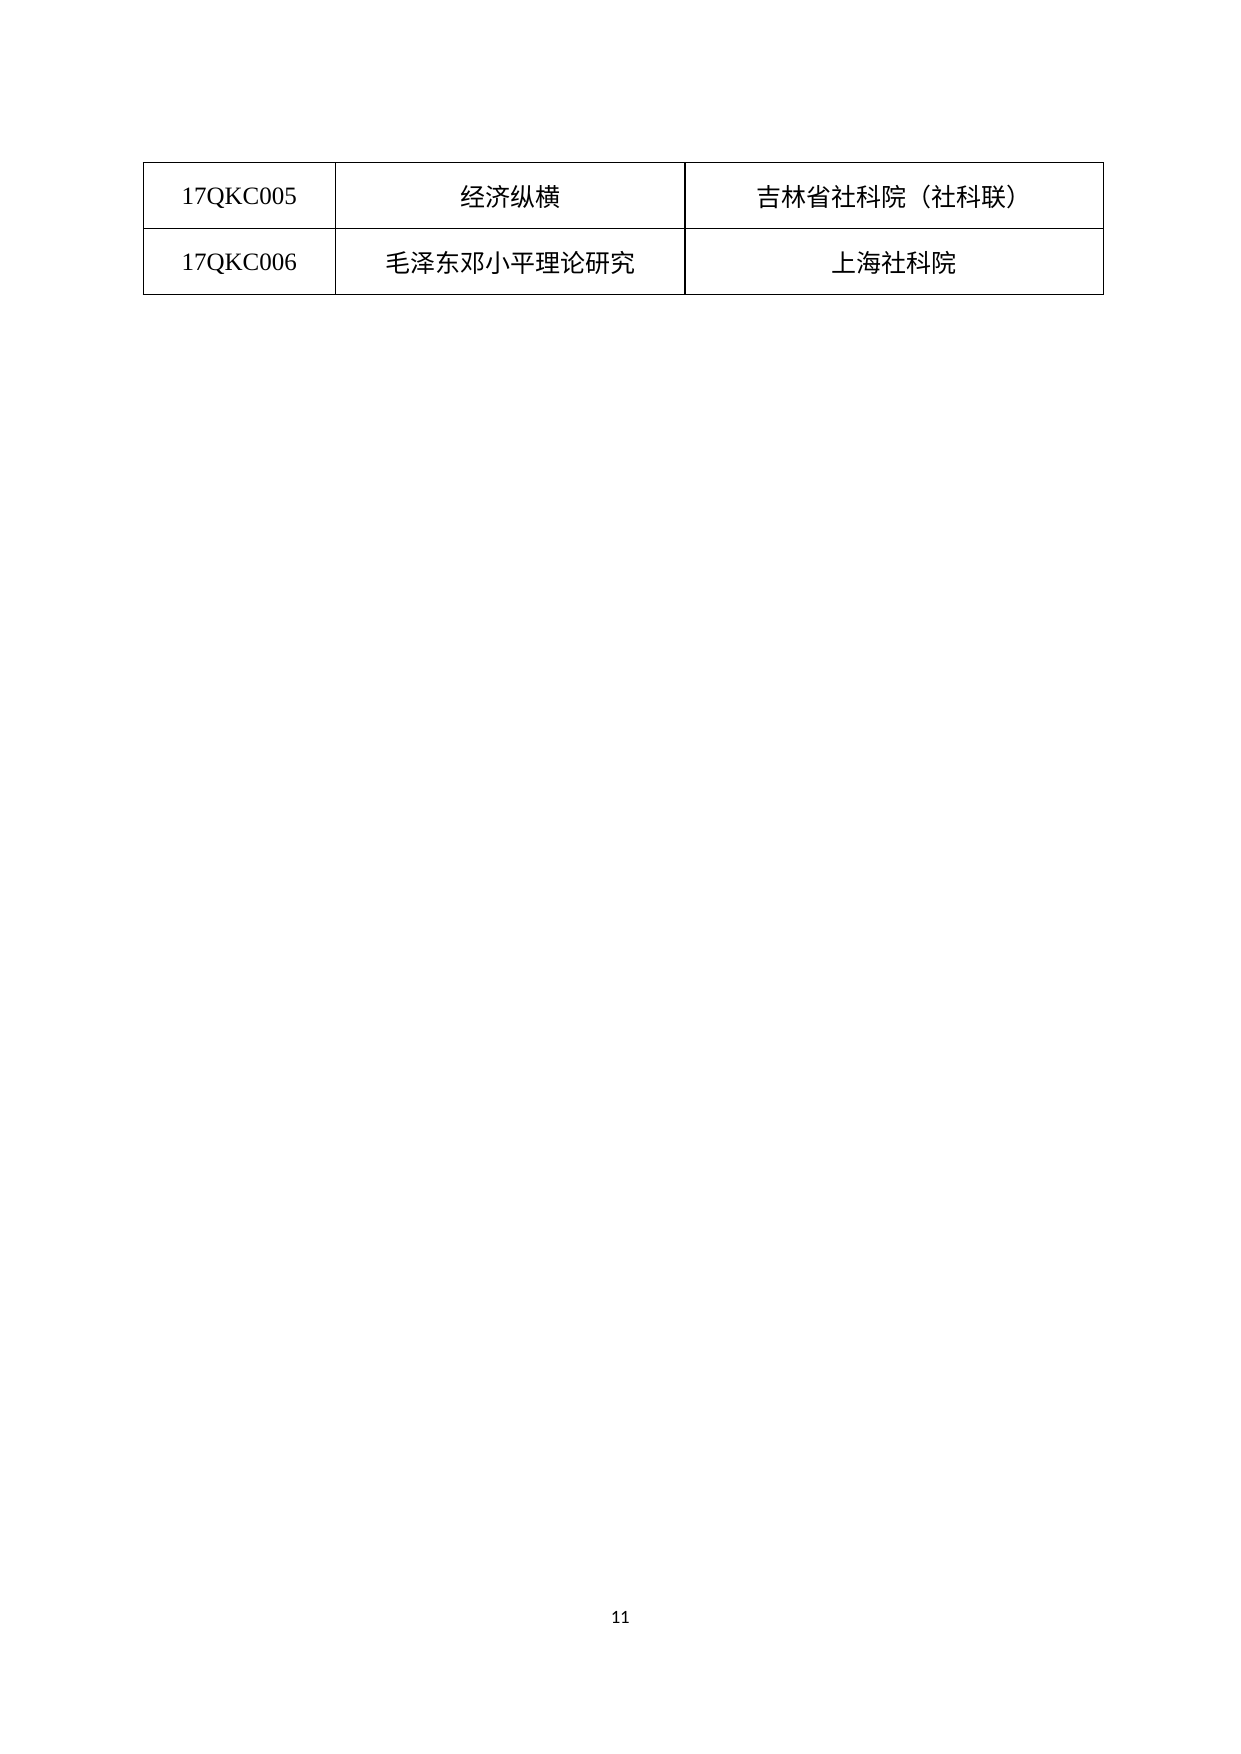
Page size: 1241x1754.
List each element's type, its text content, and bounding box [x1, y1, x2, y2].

table_cell 吉林省社科院（社科联） [686, 163, 1103, 228]
table_cell 毛泽东邓小平理论研究 [336, 229, 684, 294]
table_cell 经济纵横 [336, 163, 684, 228]
table_cell 17QKC005 [144, 163, 335, 228]
table_cell 上海社科院 [686, 229, 1103, 294]
table_cell 17QKC006 [144, 229, 335, 294]
